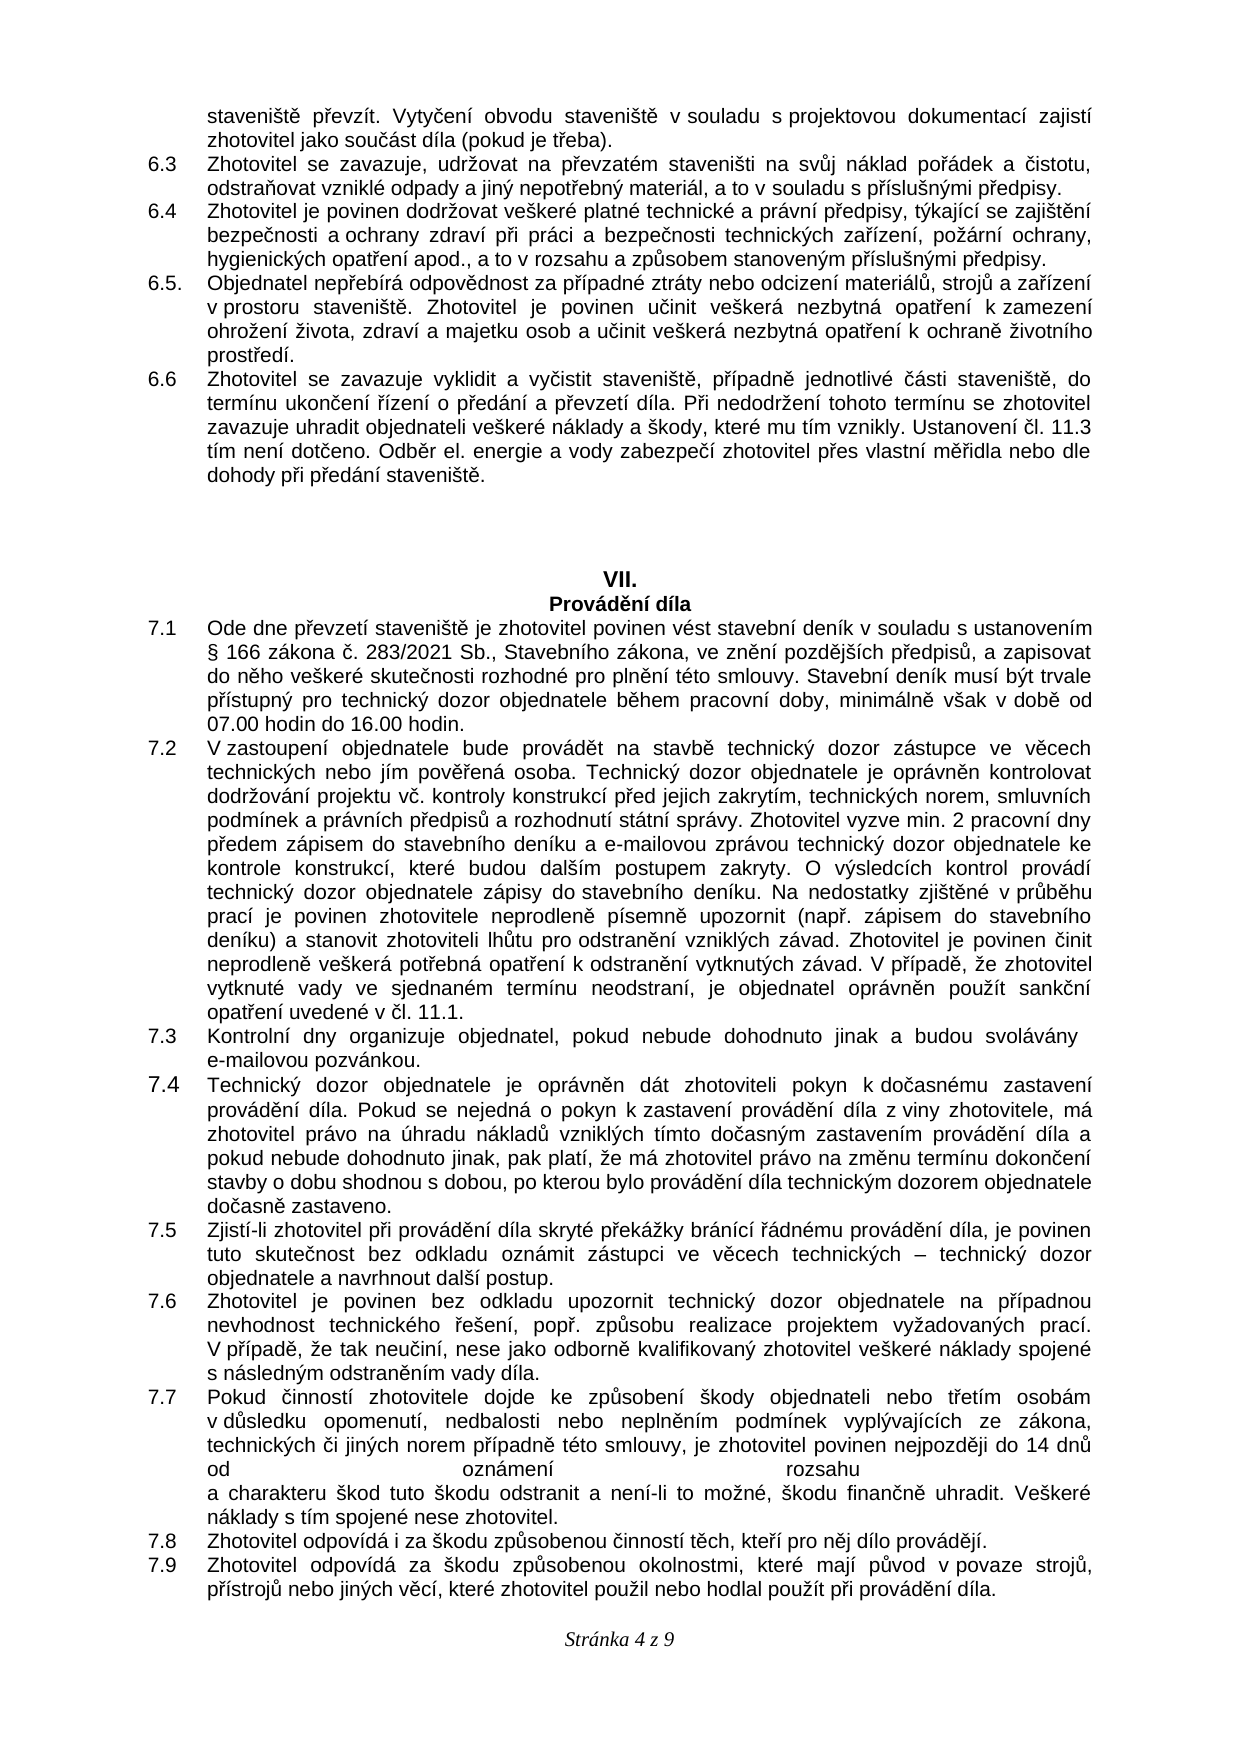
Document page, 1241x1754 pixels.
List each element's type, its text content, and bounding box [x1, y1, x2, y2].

text 7.1 Ode dne převzetí staveniště je zhotovitel povinen vést stavební deník v souladu s ustanovením § 166 zákona č. 283/2021 Sb., Stavebního zákona, ve znění pozdějších předpisů, a zapisovat do něho veškeré skutečnosti rozhodné pro plnění této smlouvy. Stavební deník musí být trvale přístupný pro technický dozor objednatele během pracovní doby, minimálně však v době od 07.00 hodin do 16.00 hodin. [148, 616, 1092, 736]
text 6.5. Objednatel nepřebírá odpovědnost za případné ztráty nebo odcizení materiálů, strojů a zařízení v prostoru staveniště. Zhotovitel je povinen učinit veškerá nezbytná opatření k zamezení ohrožení života, zdraví a majetku osob a učinit veškerá nezbytná opatření k ochraně životního prostředí. [148, 271, 1092, 367]
text 7.5 Zjistí-li zhotovitel při provádění díla skryté překážky bránící řádnému provádění díla, je povinen tuto skutečnost bez odkladu oznámit zástupci ve věcech technických – technický dozor objednatele a navrhnout další postup. [148, 1217, 1092, 1289]
text 6.4 Zhotovitel je povinen dodržovat veškeré platné technické a právní předpisy, týkající se zajištění bezpečnosti a ochrany zdraví při práci a bezpečnosti technických zařízení, požární ochrany, hygienických opatření apod., a to v rozsahu a způsobem stanoveným příslušnými předpisy. [148, 199, 1092, 271]
text 7.7 Pokud činností zhotovitele dojde ke způsobení škody objednateli nebo třetím osobám v důsledku opomenutí, nedbalosti nebo neplněním podmínek vyplývajících ze zákona, technických či jiných norem případně této smlouvy, je zhotovitel povinen nejpozději do 14 dnů od oznámení rozsahu a charakteru škod tuto škodu odstranit a není-li to možné, škodu finančně uhradit. Veškeré náklady s tím spojené nese zhotovitel. [148, 1385, 1092, 1529]
text 7.8 Zhotovitel odpovídá i za škodu způsobenou činností těch, kteří pro něj dílo provádějí. [148, 1529, 1092, 1553]
text 7.3 Kontrolní dny organizuje objednatel, pokud nebude dohodnuto jinak a budou svolávány e-mailovou pozvánkou. [148, 1023, 1092, 1071]
text 7.2 V zastoupení objednatele bude provádět na stavbě technický dozor zástupce ve věcech technických nebo jím pověřená osoba. Technický dozor objednatele je oprávněn kontrolovat dodržování projektu vč. kontroly konstrukcí před jejich zakrytím, technických norem, smluvních podmínek a právních předpisů a rozhodnutí státní správy. Zhotovitel vyzve min. 2 pracovní dny předem zápisem do stavebního deníku a e-mailovou zprávou technický dozor objednatele ke kontrole konstrukcí, které budou dalším postupem zakryty. O výsledcích kontrol provádí technický dozor objednatele zápisy do stavebního deníku. Na nedostatky zjištěné v průběhu prací je povinen zhotovitele neprodleně písemně upozornit (např. zápisem do stavebního deníku) a stanovit zhotoviteli lhůtu pro odstranění vzniklých závad. Zhotovitel je povinen činit neprodleně veškerá potřebná opatření k odstranění vytknutých závad. V případě, že zhotovitel vytknuté vady ve sjednaném termínu neodstraní, je objednatel oprávněn použít sankční opatření uvedené v čl. 11.1. [148, 736, 1092, 1023]
text VII. [148, 566, 1092, 592]
text 7.4 Technický dozor objednatele je oprávněn dát zhotoviteli pokyn k dočasnému zastavení provádění díla. Pokud se nejedná o pokyn k zastavení provádění díla z viny zhotovitele, má zhotovitel právo na úhradu nákladů vzniklých tímto dočasným zastavením provádění díla a pokud nebude dohodnuto jinak, pak platí, že má zhotovitel právo na změnu termínu dokončení stavby o dobu shodnou s dobou, po kterou bylo provádění díla technickým dozorem objednatele dočasně zastaveno. [148, 1071, 1092, 1217]
text 6.6 Zhotovitel se zavazuje vyklidit a vyčistit staveniště, případně jednotlivé části staveniště, do termínu ukončení řízení o předání a převzetí díla. Při nedodržení tohoto termínu se zhotovitel zavazuje uhradit objednateli veškeré náklady a škody, které mu tím vznikly. Ustanovení čl. 11.3 tím není dotčeno. Odběr el. energie a vody zabezpečí zhotovitel přes vlastní měřidla nebo dle dohody při předání staveniště. [148, 367, 1092, 487]
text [148, 103, 1092, 151]
text 6.3 Zhotovitel se zavazuje, udržovat na převzatém staveništi na svůj náklad pořádek a čistotu, odstraňovat vzniklé odpady a jiný nepotřebný materiál, a to v souladu s příslušnými předpisy. [148, 151, 1092, 199]
text 7.9 Zhotovitel odpovídá za škodu způsobenou okolnostmi, které mají původ v povaze strojů, přístrojů nebo jiných věcí, které zhotovitel použil nebo hodlal použít při provádění díla. [148, 1553, 1092, 1601]
text Provádění díla [148, 592, 1092, 616]
text 7.6 Zhotovitel je povinen bez odkladu upozornit technický dozor objednatele na případnou nevhodnost technického řešení, popř. způsobu realizace projektem vyžadovaných prací. V případě, že tak neučiní, nese jako odborně kvalifikovaný zhotovitel veškeré náklady spojené s následným odstraněním vady díla. [148, 1289, 1092, 1385]
